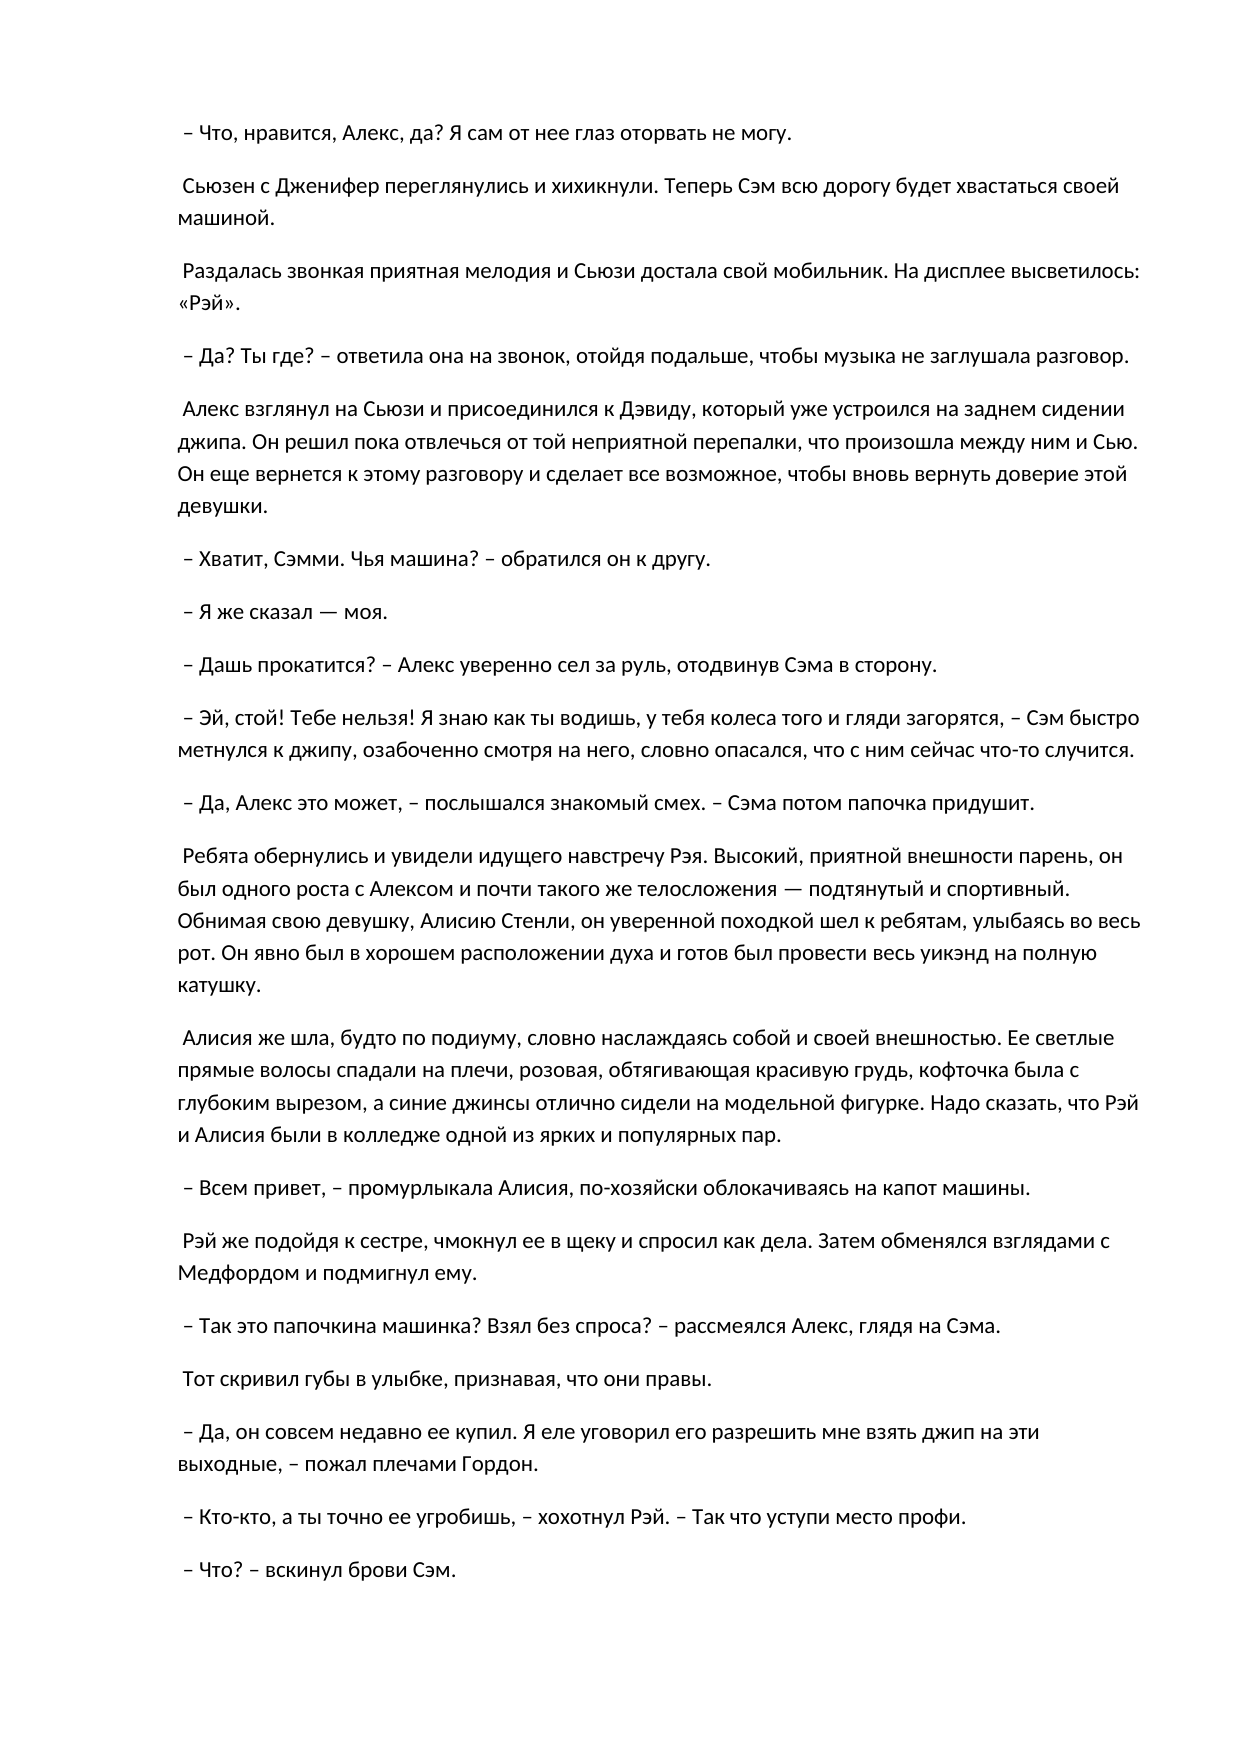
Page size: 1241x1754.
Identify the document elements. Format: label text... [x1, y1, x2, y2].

text – Так это папочкина машинка? Взял без спроса? – рассмеялся Алекс, глядя на Сэма. [177, 1311, 1152, 1339]
text – Хватит, Сэмми. Чья машина? – обратился он к другу. [177, 544, 1152, 572]
text – Кто-кто, а ты точно ее угробишь, – хохотнул Рэй. – Так что уступи место профи. [177, 1502, 1152, 1530]
text – Всем привет, – промурлыкала Алисия, по-хозяйски облокачиваясь на капот машины. [177, 1173, 1152, 1201]
text – Да? Ты где? – ответила она на звонок, отойдя подальше, чтобы музыка не заглушала разговор. [177, 342, 1152, 369]
text Рэй же подойдя к сестре, чмокнул ее в щеку и спросил как дела. Затем обменялся взглядами с Медфордом и подмигнул ему. [177, 1226, 1152, 1286]
text Ребята обернулись и увидели идущего навстречу Рэя. Высокий, приятной внешности парень, он был одного роста с Алексом и почти такого же телосложения — подтянутый и спортивный. Обнимая свою девушку, Алисию Стенли, он уверенной походкой шел к ребятам, улыбаясь во весь рот. Он явно был в хорошем расположении духа и готов был провести весь уикэнд на полную катушку. [177, 841, 1152, 998]
text – Эй, стой! Тебе нельзя! Я знаю как ты водишь, у тебя колеса того и гляди загорятся, – Сэм быстро метнулся к джипу, озабоченно смотря на него, словно опасался, что с ним сейчас что-то случится. [177, 703, 1152, 763]
text Сьюзен с Дженифер переглянулись и хихикнули. Теперь Сэм всю дорогу будет хвастаться своей машиной. [177, 171, 1152, 231]
text Тот скривил губы в улыбке, признавая, что они правы. [177, 1364, 1152, 1392]
text – Дашь прокатится? – Алекс уверенно сел за руль, отодвинув Сэма в сторону. [177, 650, 1152, 678]
text – Я же сказал — моя. [177, 597, 1152, 625]
text – Что, нравится, Алекс, да? Я сам от нее глаз оторвать не могу. [177, 118, 1152, 146]
text Алекс взглянул на Сьюзи и присоединился к Дэвиду, который уже устроился на заднем сидении джипа. Он решил пока отвлечься от той неприятной перепалки, что произошла между ним и Сью. Он еще вернется к этому разговору и сделает все возможное, чтобы вновь вернуть доверие этой девушки. [177, 394, 1152, 519]
text – Да, Алекс это может, – послышался знакомый смех. – Сэма потом папочка придушит. [177, 788, 1152, 816]
text – Что? – вскинул брови Сэм. [177, 1555, 1152, 1583]
text – Да, он совсем недавно ее купил. Я еле уговорил его разрешить мне взять джип на эти выходные, – пожал плечами Гордон. [177, 1417, 1152, 1477]
text Раздалась звонкая приятная мелодия и Сьюзи достала свой мобильник. На дисплее высветилось: «Рэй». [177, 256, 1152, 317]
text Алисия же шла, будто по подиуму, словно наслаждаясь собой и своей внешностью. Ее светлые прямые волосы спадали на плечи, розовая, обтягивающая красивую грудь, кофточка была с глубоким вырезом, а синие джинсы отлично сидели на модельной фигурке. Надо сказать, что Рэй и Алисия были в колледже одной из ярких и популярных пар. [177, 1023, 1152, 1148]
